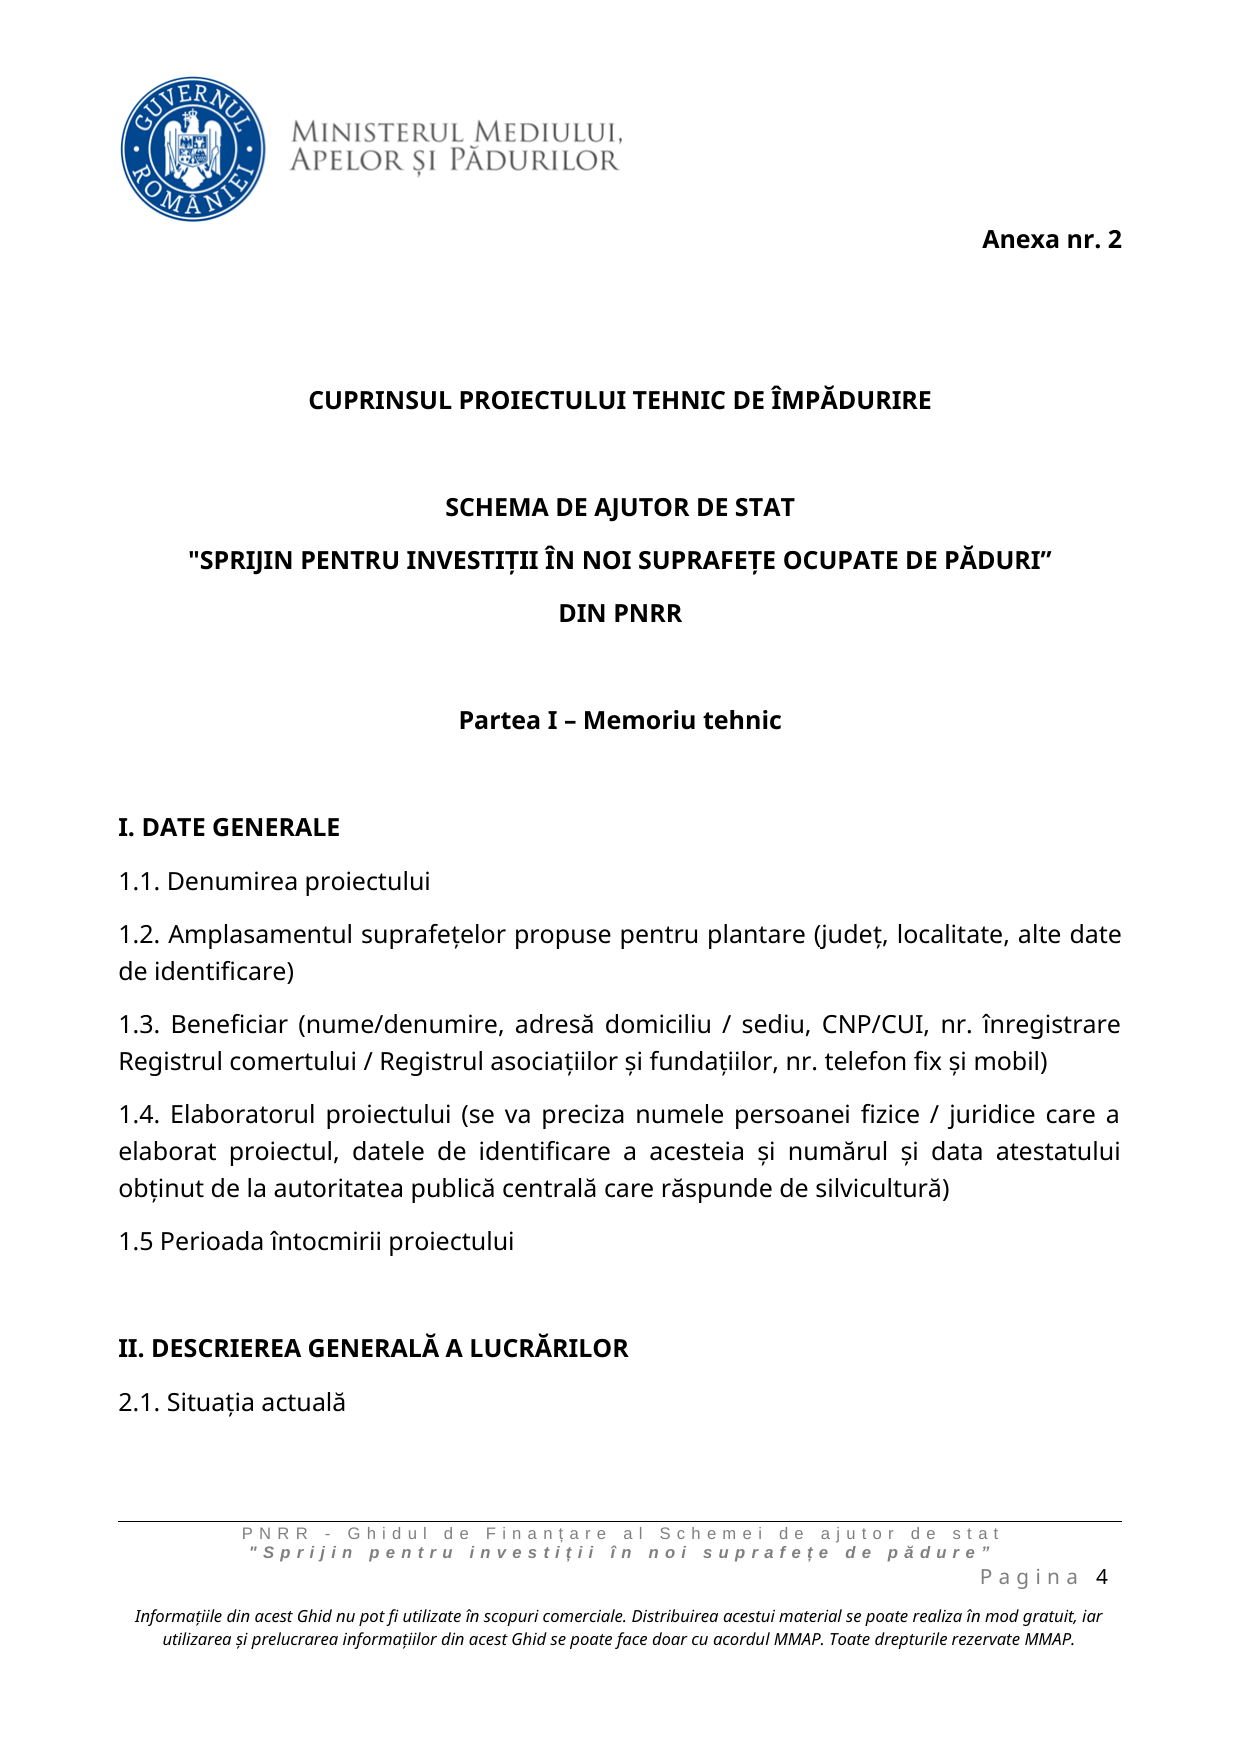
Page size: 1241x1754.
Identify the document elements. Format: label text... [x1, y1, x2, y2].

text 2.1. Situaţia actuală [118, 1384, 1122, 1418]
text DIN PNRR [118, 596, 1122, 630]
text 1.4. Elaboratorul proiectului (se va preciza numele persoanei fizice / juridice care a elaborat proiectul, datele de identificare a acesteia şi numărul şi data atestatului obţinut de la autoritatea publică centrală care răspunde de silvicultură) [118, 1097, 1122, 1205]
text 1.3. Beneficiar (nume/denumire, adresă domiciliu / sediu, CNP/CUI, nr. înregistrare Registrul comertului / Registrul asociaţiilor şi fundaţiilor, nr. telefon fix şi mobil) [118, 1007, 1122, 1078]
text Partea I – Memoriu tehnic [118, 703, 1122, 737]
text 1.2. Amplasamentul suprafeţelor propuse pentru plantare (judeţ, localitate, alte date de identificare) [118, 917, 1122, 987]
text "SPRIJIN PENTRU INVESTIȚII ÎN NOI SUPRAFEȚE OCUPATE DE PĂDURI” [118, 543, 1122, 577]
text SCHEMA DE AJUTOR DE STAT [118, 489, 1122, 523]
text II. DESCRIEREA GENERALĂ A LUCRĂRILOR [118, 1331, 1122, 1365]
text CUPRINSUL PROIECTULUI TEHNIC DE ÎMPĂDURIRE [118, 382, 1122, 416]
picture [118, 75, 649, 222]
text 1.5 Perioada întocmirii proiectului [118, 1224, 1122, 1258]
text Anexa nr. 2 [118, 222, 1122, 256]
text I. DATE GENERALE [118, 810, 1122, 844]
text 1.1. Denumirea proiectului [118, 863, 1122, 897]
